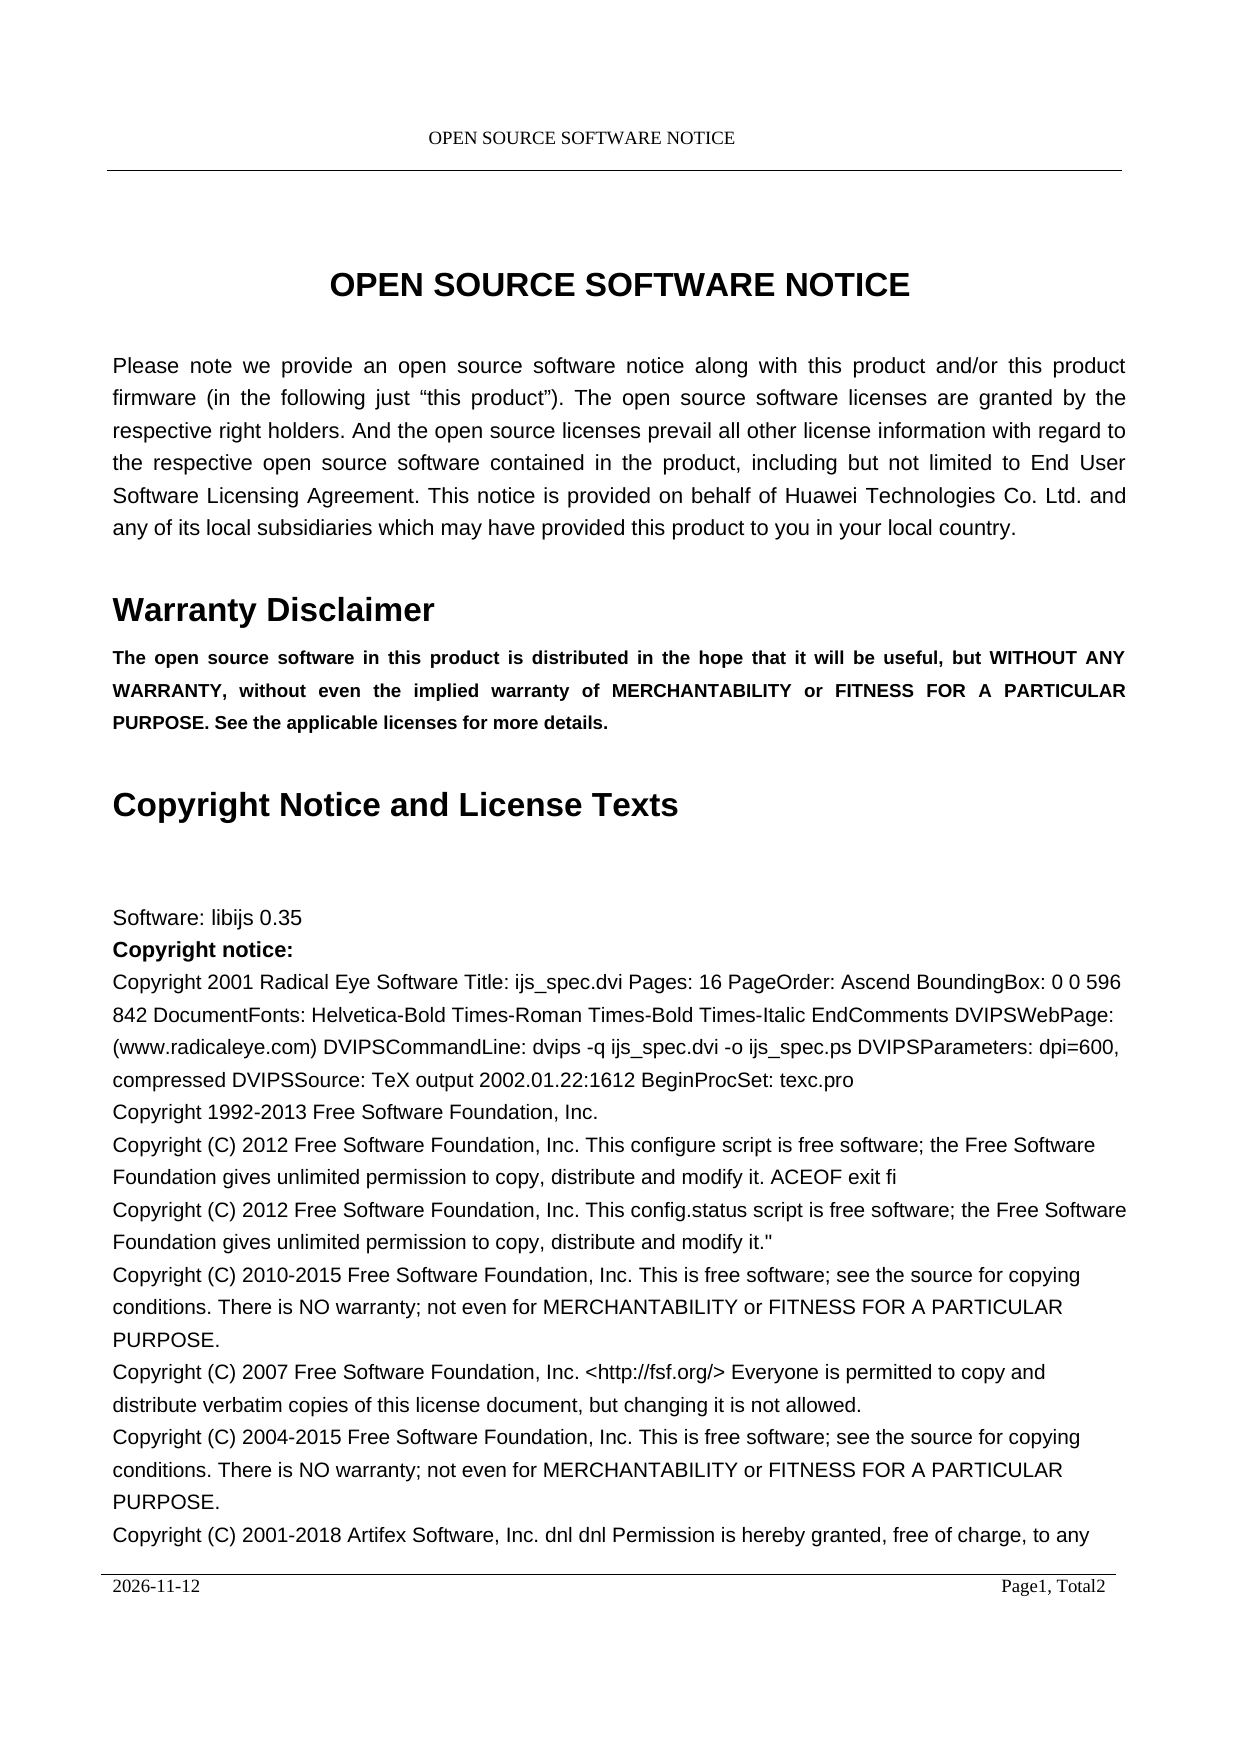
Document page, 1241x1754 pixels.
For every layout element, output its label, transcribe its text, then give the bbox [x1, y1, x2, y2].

text Please note we provide an open source software notice along with this product and/or this product firmware (in the following just “this product”). The open source software licenses are granted by the respective right holders. And the open source licenses prevail all other license information with regard to the respective open source software contained in the product, including but not limited to End User Software Licensing Agreement. This notice is provided on behalf of Huawei Technologies Co. Ltd. and any of its local subsidiaries which may have provided this product to you in your local country. [112, 349, 1128, 544]
text Warranty Disclaimer [112, 576, 1128, 641]
text Copyright (C) 2012 Free Software Foundation, Inc. This configure script is free software; the Free Software Foundation gives unlimited permission to copy, distribute and modify it. ACEOF exit fi [112, 1128, 1128, 1193]
text Copyright 1992-2013 Free Software Foundation, Inc. [112, 1096, 1128, 1128]
text Copyright 2001 Radical Eye Software Title: ijs_spec.dvi Pages: 16 PageOrder: Ascend BoundingBox: 0 0 596 842 DocumentFonts: Helvetica-Bold Times-Roman Times-Bold Times-Italic EndComments DVIPSWebPage: (www.radicaleye.com) DVIPSCommandLine: dvips -q ijs_spec.dvi -o ijs_spec.ps DVIPSParameters: dpi=600, compressed DVIPSSource: TeX output 2002.01.22:1612 BeginProcSet: texc.pro [112, 966, 1128, 1096]
text Copyright (C) 2007 Free Software Foundation, Inc. <http://fsf.org/> Everyone is permitted to copy and distribute verbatim copies of this license document, but changing it is not allowed. [112, 1356, 1128, 1421]
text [112, 1518, 1128, 1551]
text Copyright notice: [112, 933, 1128, 966]
text Copyright Notice and License Texts [112, 771, 1128, 836]
text Copyright (C) 2010-2015 Free Software Foundation, Inc. This is free software; see the source for copying conditions. There is NO warranty; not even for MERCHANTABILITY or FITNESS FOR A PARTICULAR PURPOSE. [112, 1258, 1128, 1356]
text Software: libijs 0.35 [112, 901, 1128, 933]
text Copyright (C) 2004-2015 Free Software Foundation, Inc. This is free software; see the source for copying conditions. There is NO warranty; not even for MERCHANTABILITY or FITNESS FOR A PARTICULAR PURPOSE. [112, 1421, 1128, 1518]
text Copyright (C) 2012 Free Software Foundation, Inc. This config.status script is free software; the Free Software Foundation gives unlimited permission to copy, distribute and modify it." [112, 1193, 1128, 1258]
text OPEN SOURCE SOFTWARE NOTICE [112, 251, 1128, 316]
text The open source software in this product is distributed in the hope that it will be useful, but WITHOUT ANY WARRANTY, without even the implied warranty of MERCHANTABILITY or FITNESS FOR A PARTICULAR PURPOSE. See the applicable licenses for more details. [112, 641, 1128, 739]
